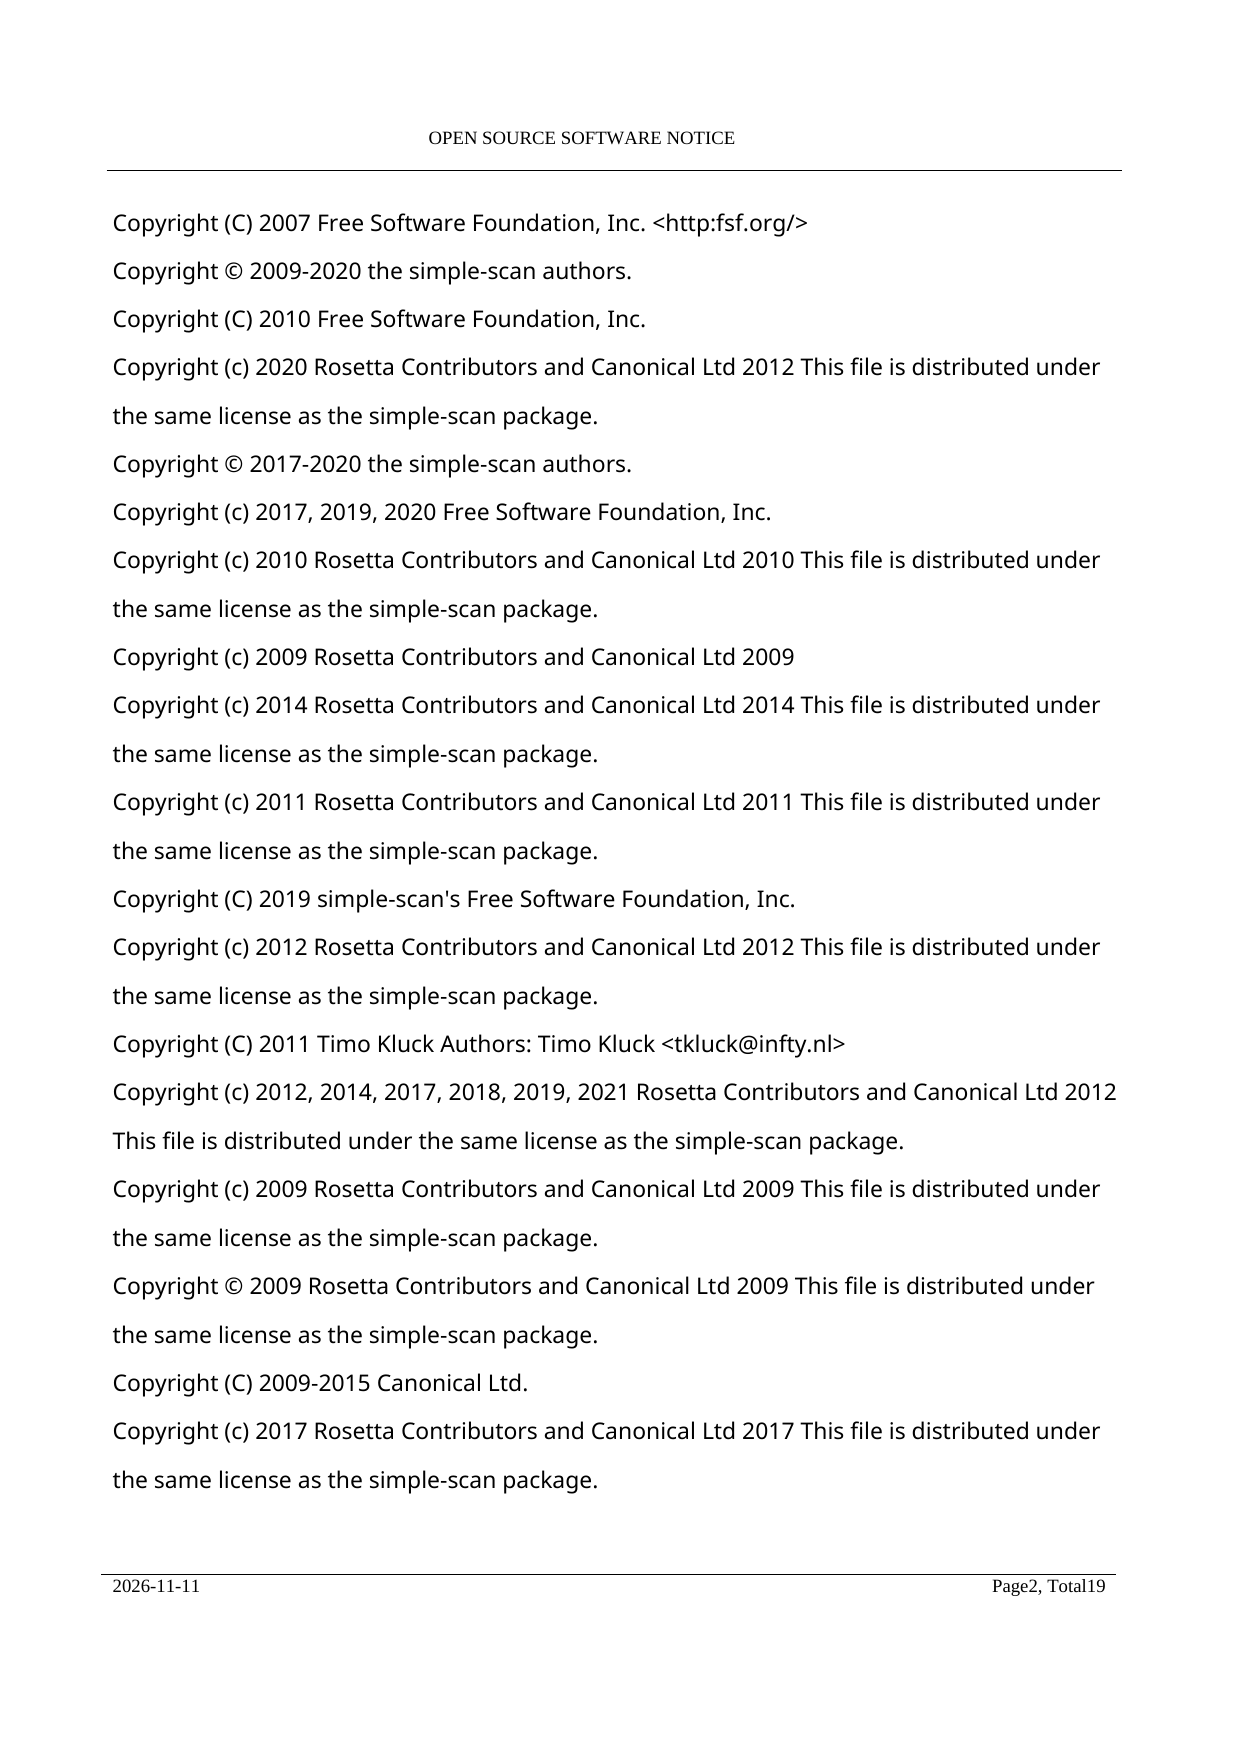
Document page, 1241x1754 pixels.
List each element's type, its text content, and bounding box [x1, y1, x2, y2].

text Copyright (c) 2017, 2019, 2020 Free Software Foundation, Inc. [112, 496, 1128, 528]
text Copyright (c) 2014 Rosetta Contributors and Canonical Ltd 2014 This file is distributed under the same license as the simple-scan package. [112, 689, 1128, 770]
text Copyright (c) 2020 Rosetta Contributors and Canonical Ltd 2012 This file is distributed under the same license as the simple-scan package. [112, 351, 1128, 432]
text Copyright (c) 2012, 2014, 2017, 2018, 2019, 2021 Rosetta Contributors and Canonical Ltd 2012 This file is distributed under the same license as the simple-scan package. [112, 1076, 1128, 1157]
text Copyright (c) 2011 Rosetta Contributors and Canonical Ltd 2011 This file is distributed under the same license as the simple-scan package. [112, 786, 1128, 867]
text Copyright (c) 2010 Rosetta Contributors and Canonical Ltd 2010 This file is distributed under the same license as the simple-scan package. [112, 544, 1128, 625]
text Copyright (C) 2009-2015 Canonical Ltd. [112, 1366, 1128, 1399]
text Copyright © 2017-2020 the simple-scan authors. [112, 448, 1128, 480]
text Copyright (C) 2010 Free Software Foundation, Inc. [112, 303, 1128, 335]
text Copyright (c) 2017 Rosetta Contributors and Canonical Ltd 2017 This file is distributed under the same license as the simple-scan package. [112, 1414, 1128, 1496]
text Copyright (c) 2009 Rosetta Contributors and Canonical Ltd 2009 This file is distributed under the same license as the simple-scan package. [112, 1173, 1128, 1254]
text Copyright © 2009 Rosetta Contributors and Canonical Ltd 2009 This file is distributed under the same license as the simple-scan package. [112, 1269, 1128, 1351]
text Copyright (c) 2009 Rosetta Contributors and Canonical Ltd 2009 [112, 641, 1128, 673]
text Copyright (c) 2012 Rosetta Contributors and Canonical Ltd 2012 This file is distributed under the same license as the simple-scan package. [112, 931, 1128, 1012]
text Copyright (C) 2019 simple-scan's Free Software Foundation, Inc. [112, 883, 1128, 915]
text Copyright (C) 2011 Timo Kluck Authors: Timo Kluck <tkluck@infty.nl> [112, 1028, 1128, 1060]
text Copyright © 2009-2020 the simple-scan authors. [112, 254, 1128, 287]
text Copyright (C) 2007 Free Software Foundation, Inc. <http:fsf.org/> [112, 206, 1128, 239]
